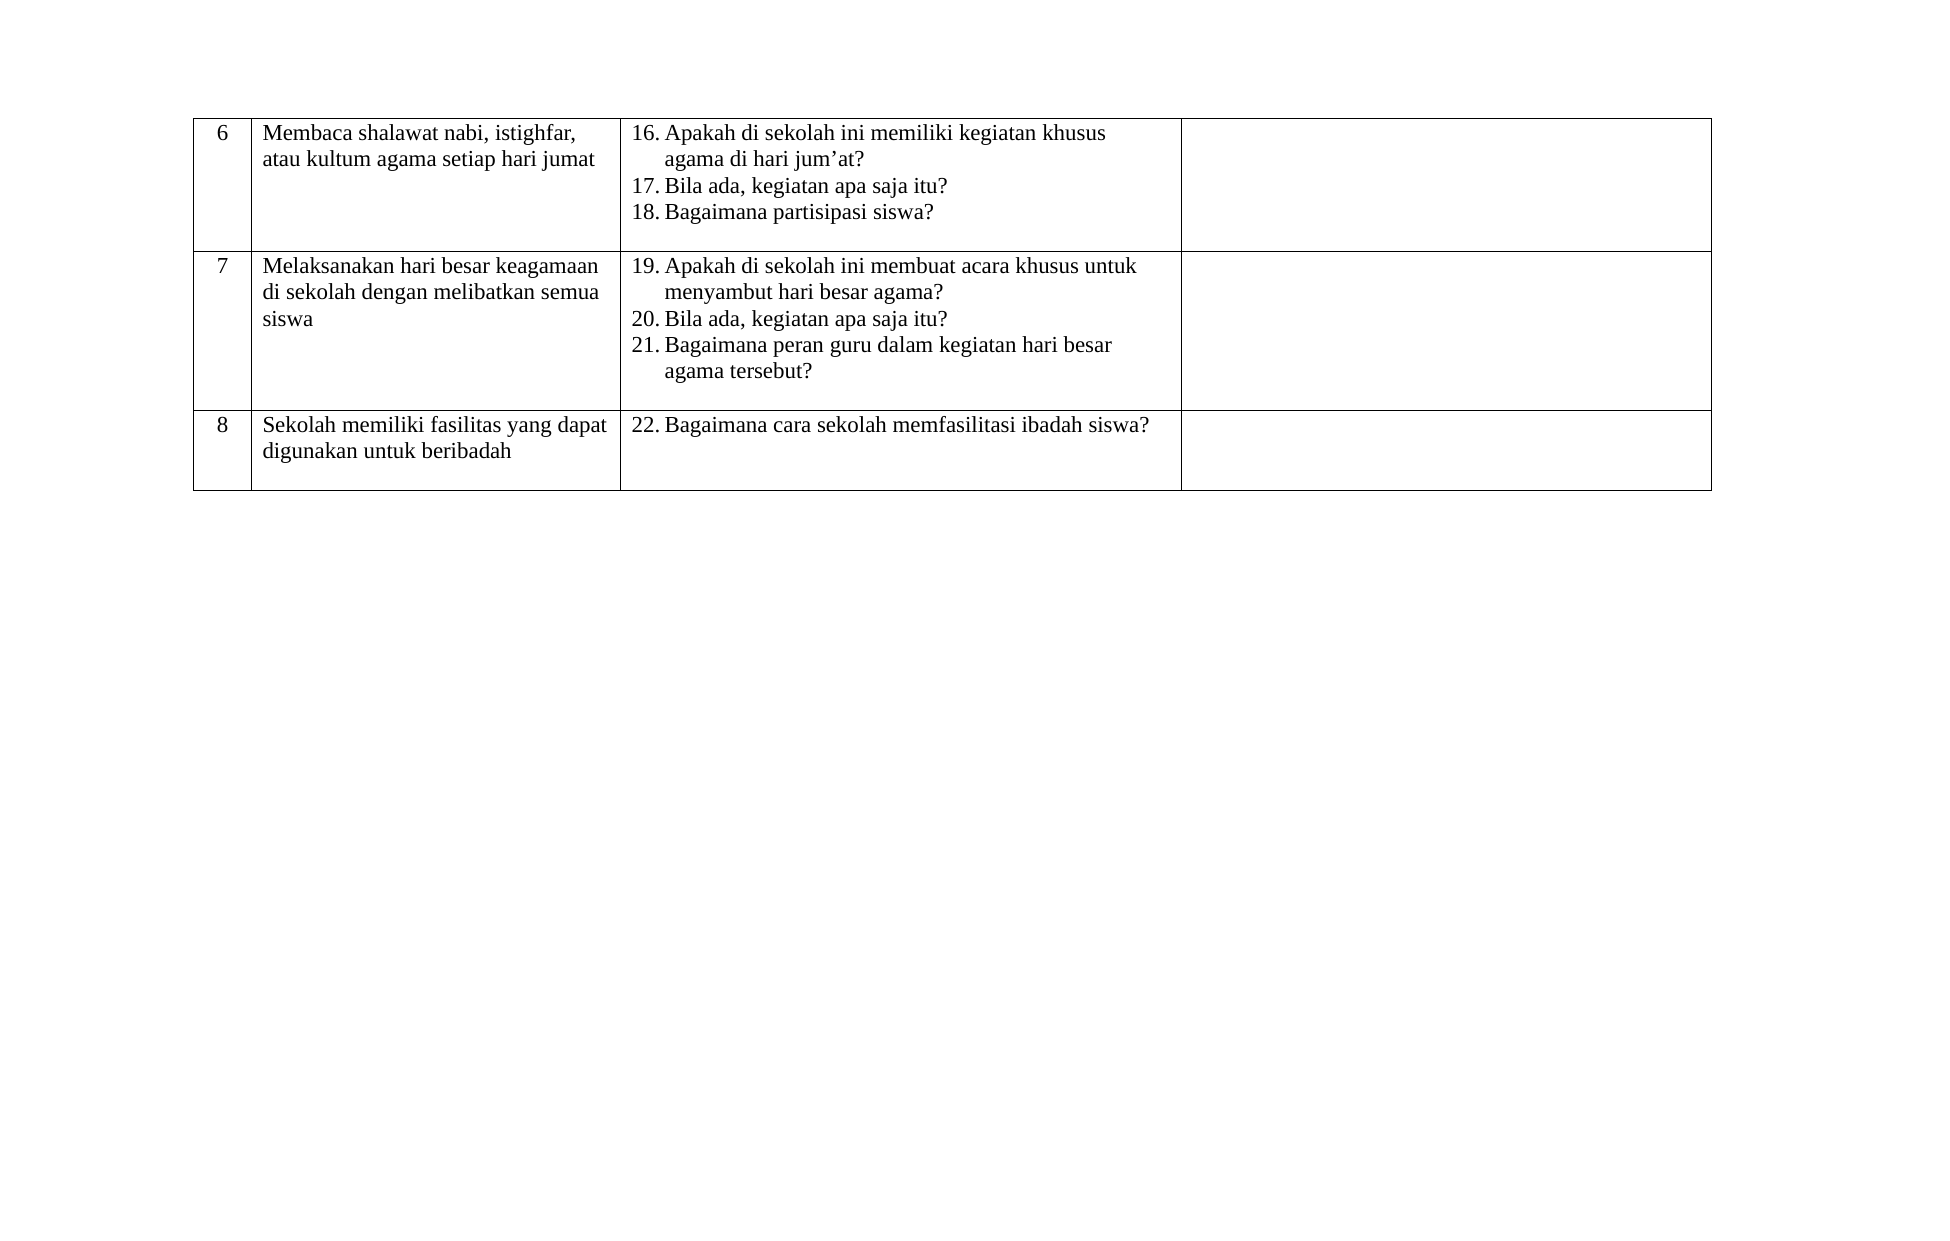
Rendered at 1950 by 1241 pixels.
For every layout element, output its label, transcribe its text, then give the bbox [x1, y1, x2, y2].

table_cell Melaksanakan hari besar keagamaan di sekolah dengan melibatkan semua siswa [252, 252, 620, 410]
table_cell 7 [194, 252, 251, 410]
table_cell Membaca shalawat nabi, istighfar, atau kultum agama setiap hari jumat [252, 119, 620, 251]
table_cell 8 [194, 411, 251, 490]
table_cell Apakah di sekolah ini membuat acara khusus untuk menyambut hari besar agama? Bila ada, kegiatan apa saja itu? Bagaimana peran guru dalam kegiatan hari besar agama tersebut? [621, 252, 1181, 410]
table_cell Bagaimana cara sekolah memfasilitasi ibadah siswa? [621, 411, 1181, 490]
table_cell Sekolah memiliki fasilitas yang dapat digunakan untuk beribadah [252, 411, 620, 490]
table_cell [1182, 119, 1711, 251]
table_cell Apakah di sekolah ini memiliki kegiatan khusus agama di hari jum’at? Bila ada, kegiatan apa saja itu? Bagaimana partisipasi siswa? [621, 119, 1181, 251]
table_cell 6 [194, 119, 251, 251]
table_cell [1182, 252, 1711, 410]
table_cell [1182, 411, 1711, 490]
